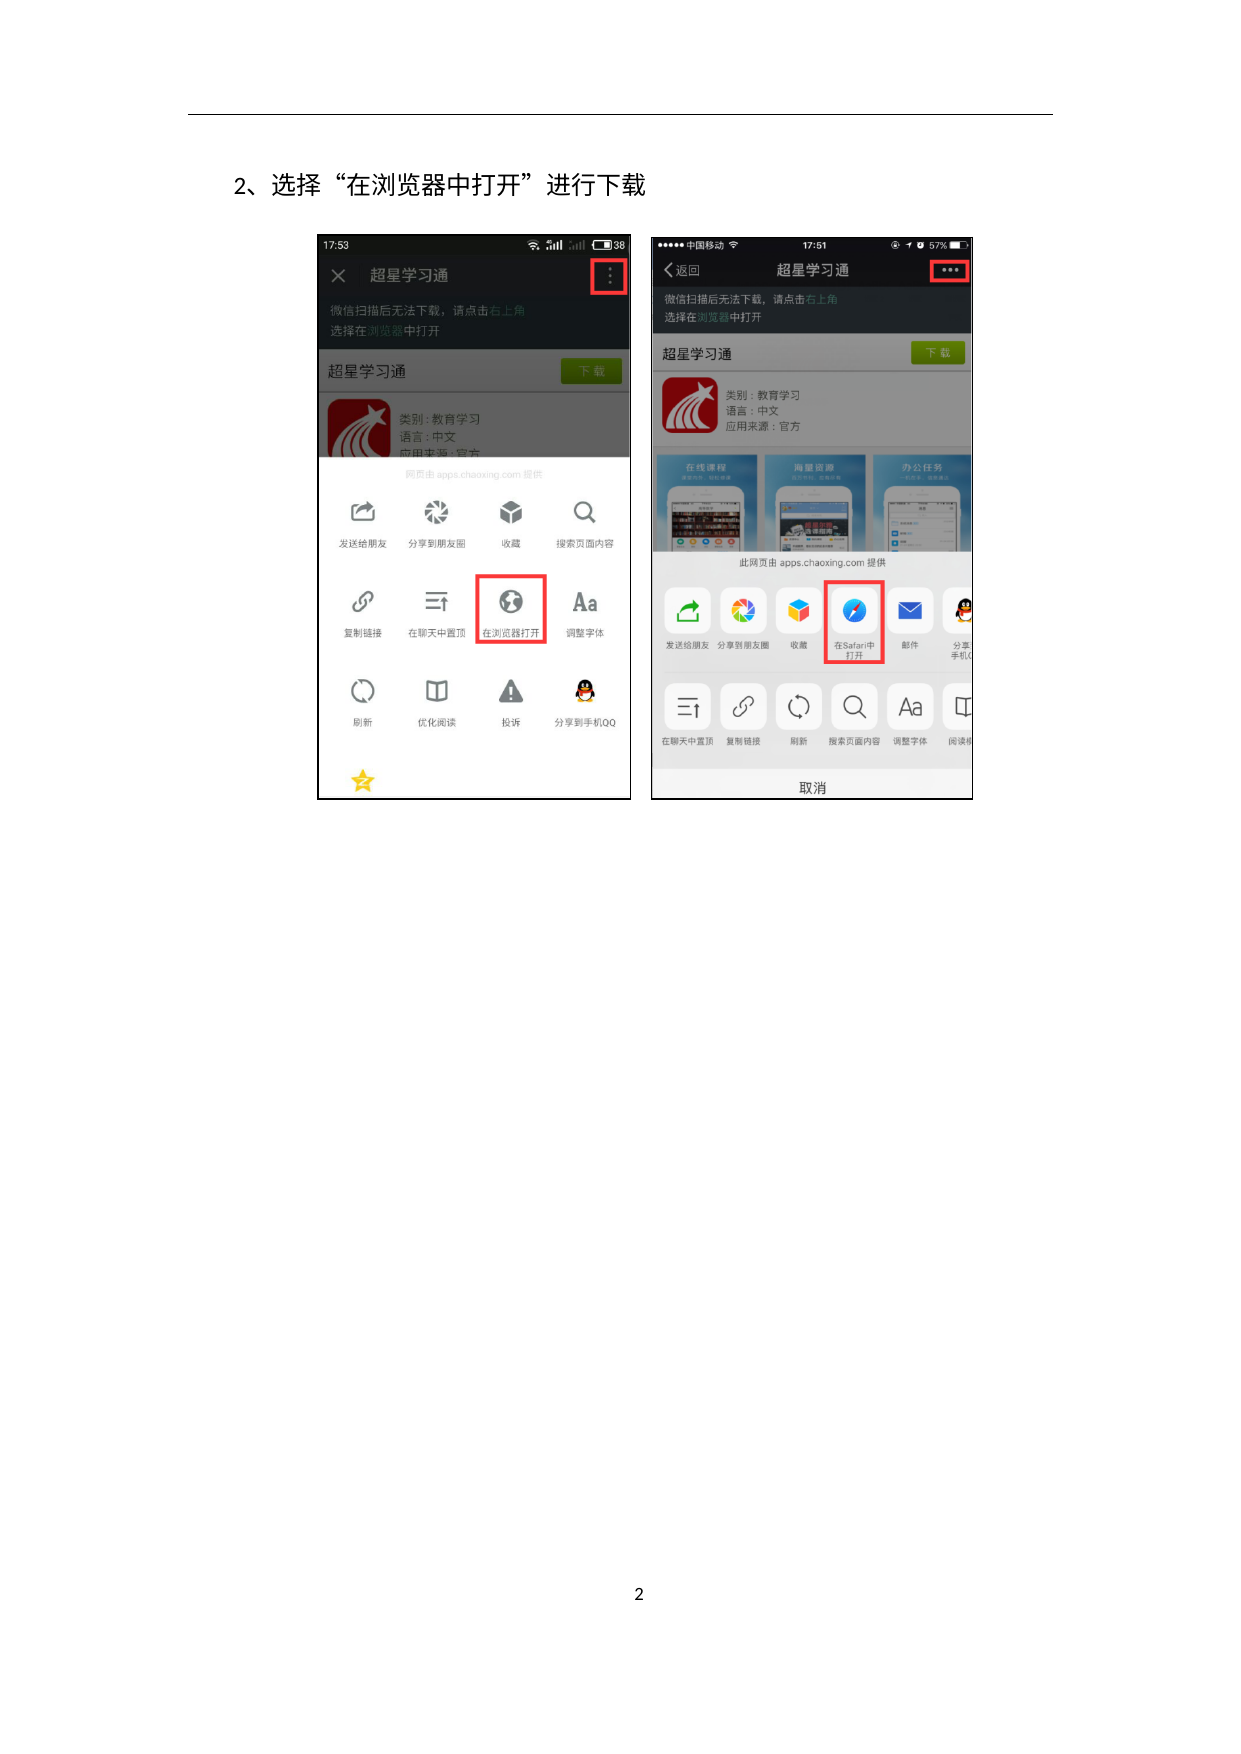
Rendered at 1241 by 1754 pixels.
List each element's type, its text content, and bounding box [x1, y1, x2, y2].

picture [319, 236, 630, 798]
picture [652, 238, 972, 798]
text 2、选择“在浏览器中打开”进行下载 [187, 151, 1053, 216]
